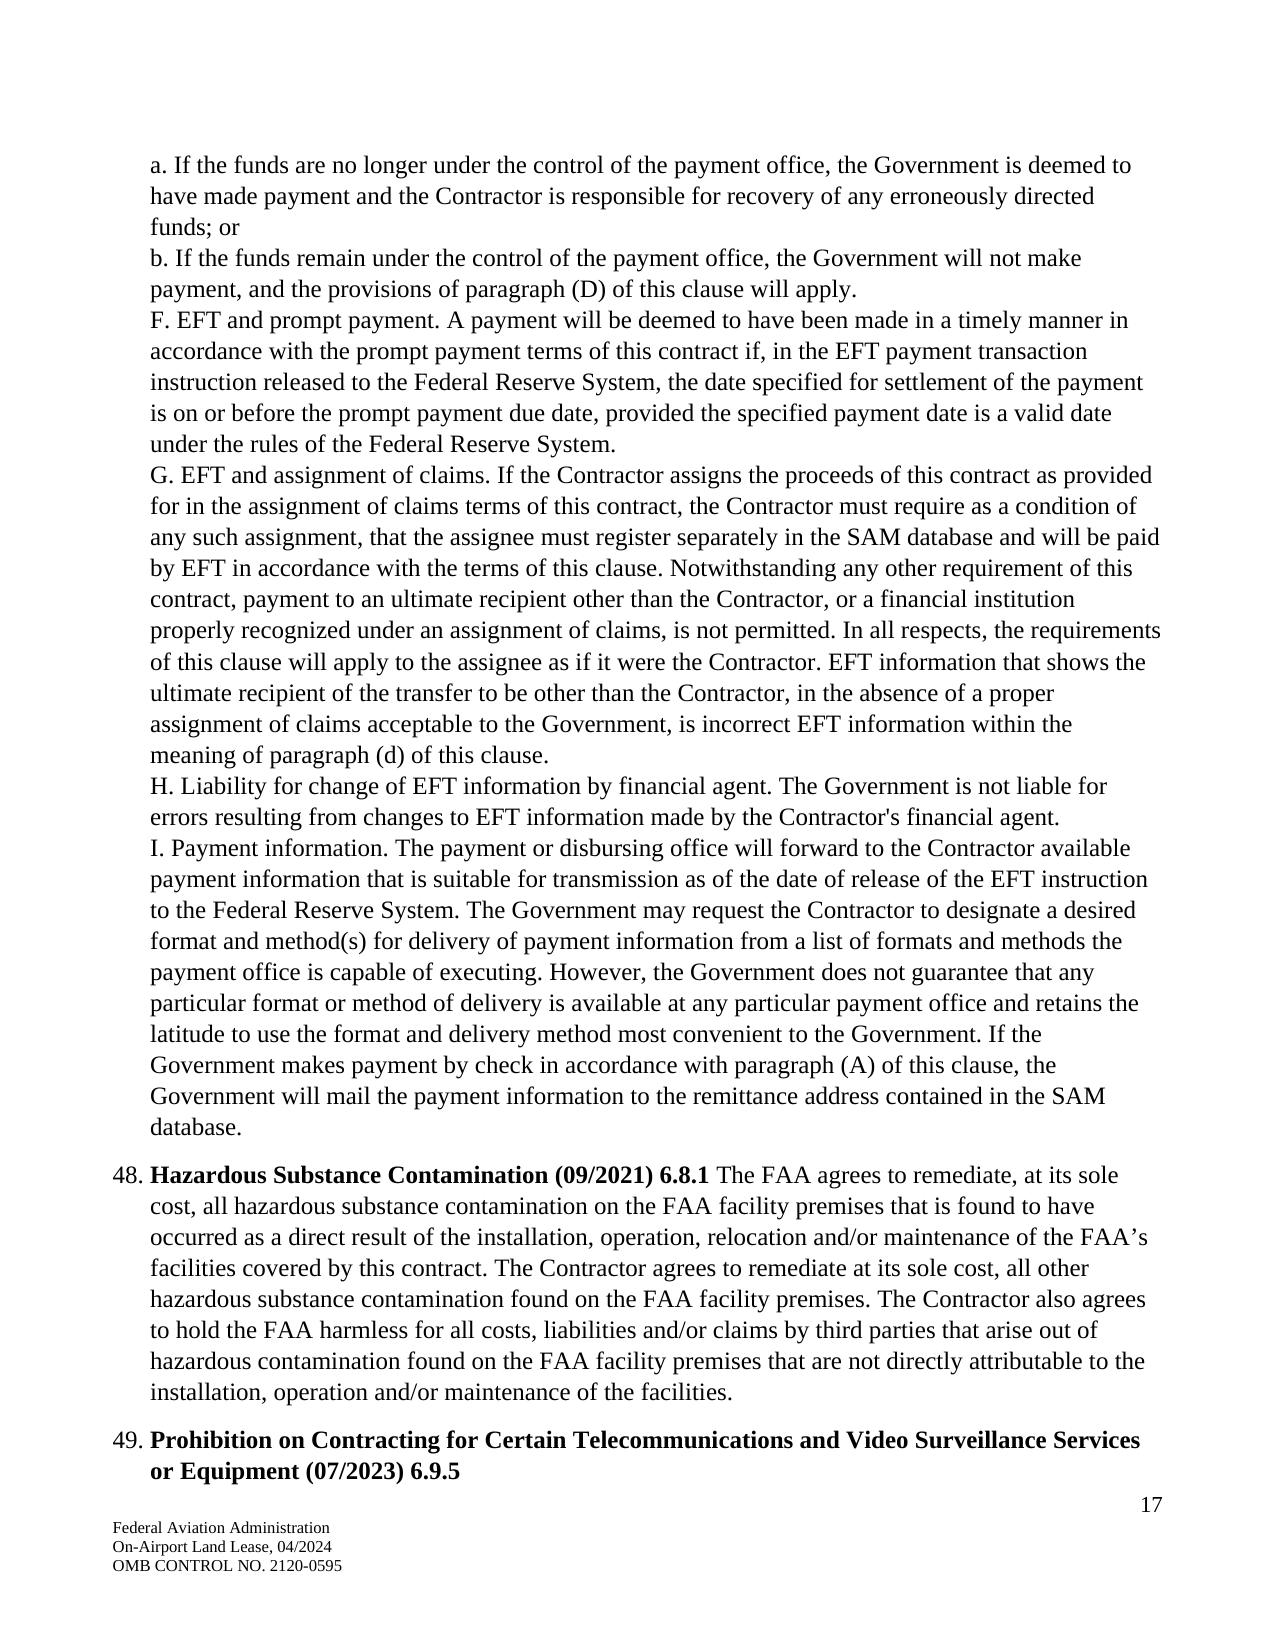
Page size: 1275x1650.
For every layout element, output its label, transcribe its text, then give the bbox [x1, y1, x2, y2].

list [112, 150, 1162, 1141]
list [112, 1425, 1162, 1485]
list Hazardous Substance Contamination (09/2021) 6.8.1 Insert in all land leases and MOAs. Changes must be approved by the appropriate FAA environmental representative. The FAA agrees to remediate, at its sole cost, all hazardous substance contamination on the FAA facility premises that is found to have occurred as a direct result of the installation, operation, relocation and/or maintenance of the FAA’s facilities covered by this contract. The Contractor agrees to remediate at its sole cost, all other hazardous substance contamination found on the FAA facility premises. The Contractor also agrees to hold the FAA harmless for all costs, liabilities and/or claims by third parties that arise out of hazardous contamination found on the FAA facility premises that are not directly attributable to the installation, operation and/or maintenance of the facilities. [112, 1160, 1162, 1406]
